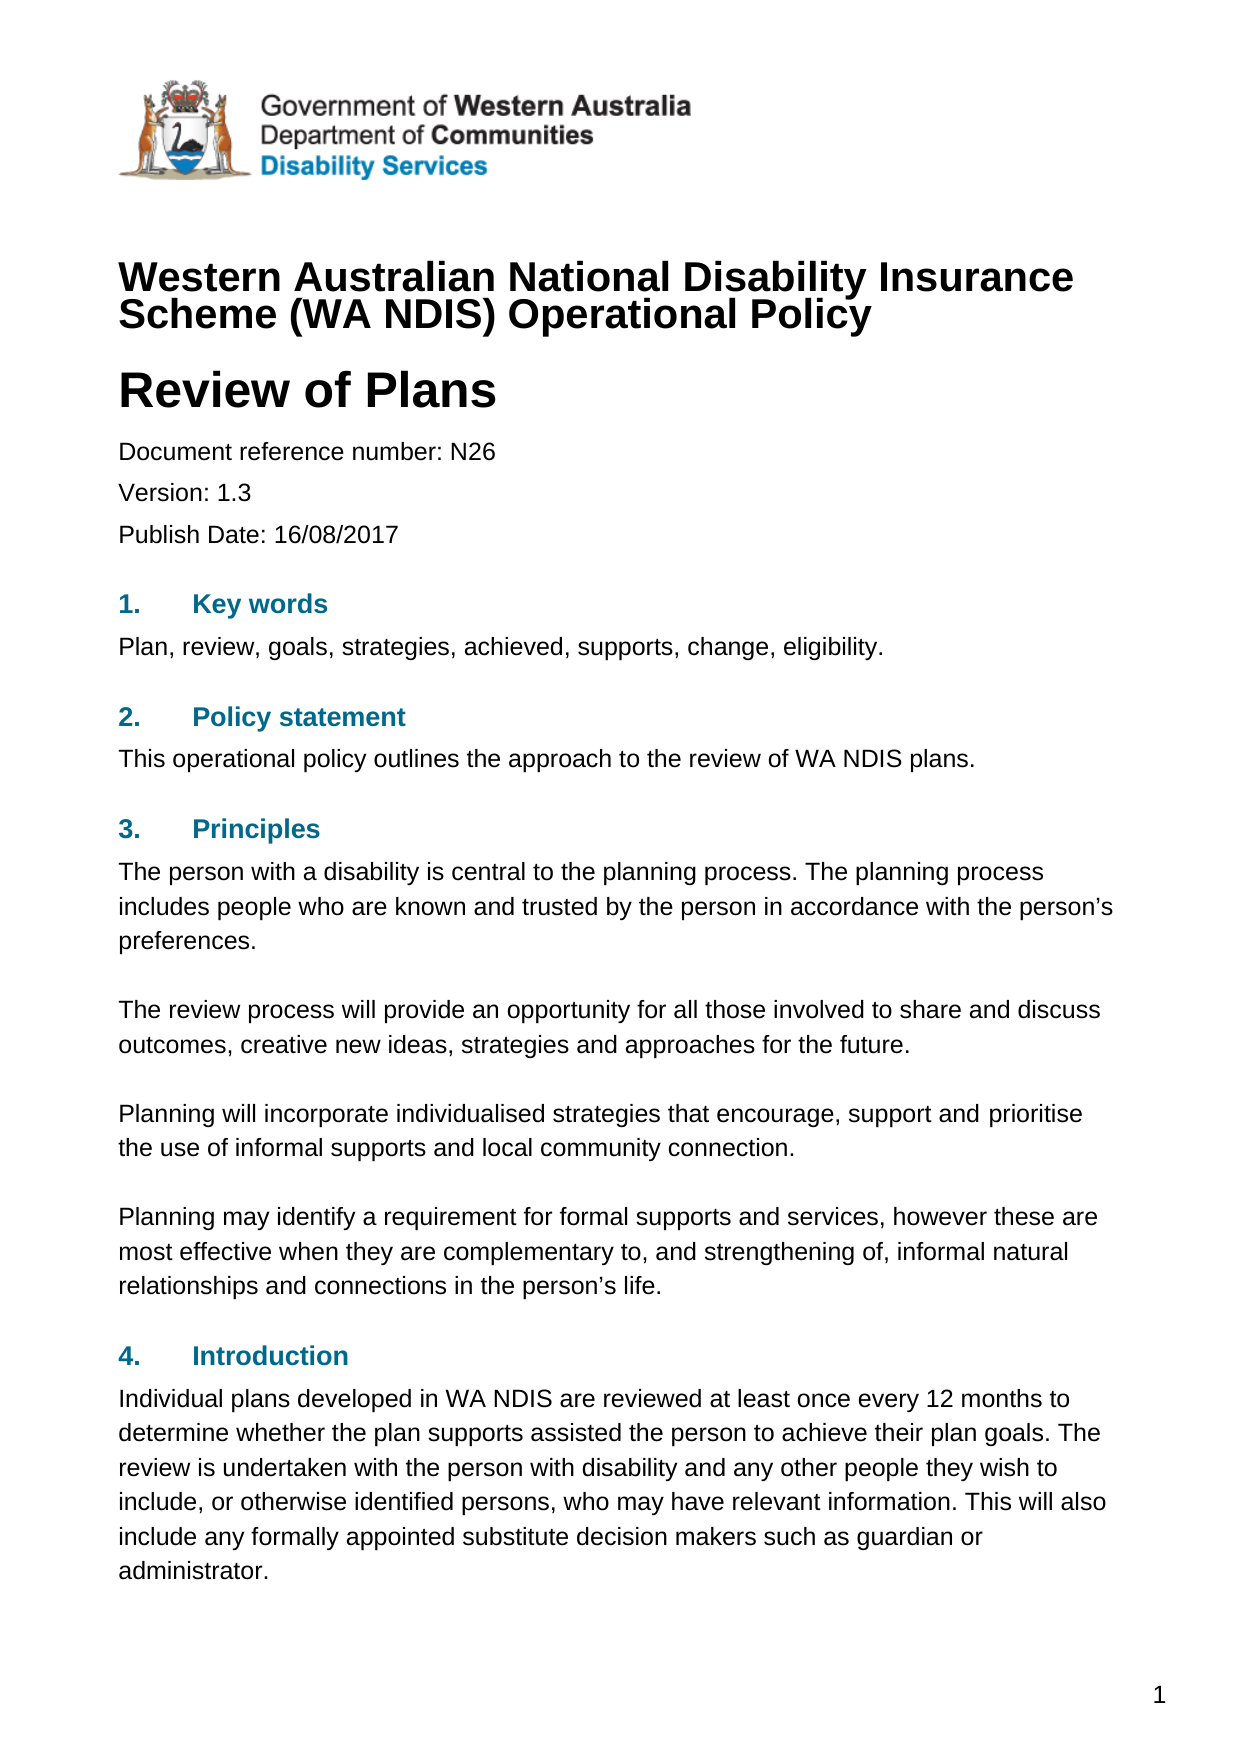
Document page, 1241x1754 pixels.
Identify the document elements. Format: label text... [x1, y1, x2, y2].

text Planning may identify a requirement for formal supports and services, however these are most effective when they are complementary to, and strengthening of, informal natural relationships and connections in the person’s life. [118, 1202, 1122, 1300]
subtitle Principles [118, 813, 1122, 845]
table_cell Publish Date: [107, 514, 1111, 555]
picture [105, 69, 719, 185]
text The review process will provide an opportunity for all those involved to share and discuss outcomes, creative new ideas, strategies and approaches for the future. [118, 995, 1122, 1058]
text The person with a disability is central to the planning process. The planning process includes people who are known and trusted by the person in accordance with the person’s preferences. [118, 857, 1122, 955]
text Plan, review, goals, strategies, achieved, supports, change, eligibility. [118, 632, 1122, 661]
table_header Document reference number: N26 [107, 431, 1111, 472]
text Individual plans developed in WA NDIS are reviewed at least once every 12 months to determine whether the plan supports assisted the person to achieve their plan goals. The review is undertaken with the person with disability and any other people they wish to include, or otherwise identified persons, who may have relevant information. This will also include any formally appointed substitute decision makers such as guardian or administrator. [118, 1384, 1122, 1585]
subtitle Introduction [118, 1340, 1122, 1371]
table_cell Version: 1.3 [107, 472, 1111, 513]
subtitle Western Australian National Disability Insurance Scheme (WA NDIS) Operational Policy [118, 261, 1122, 336]
text This operational policy outlines the approach to the review of WA NDIS plans. [118, 744, 1122, 773]
subtitle Policy statement [118, 701, 1122, 732]
subtitle Key words [118, 588, 1122, 619]
subtitle Review of Plans [118, 361, 1122, 418]
text Planning will incorporate individualised strategies that encourage, support and prioritise the use of informal supports and local community connection. [118, 1098, 1122, 1162]
